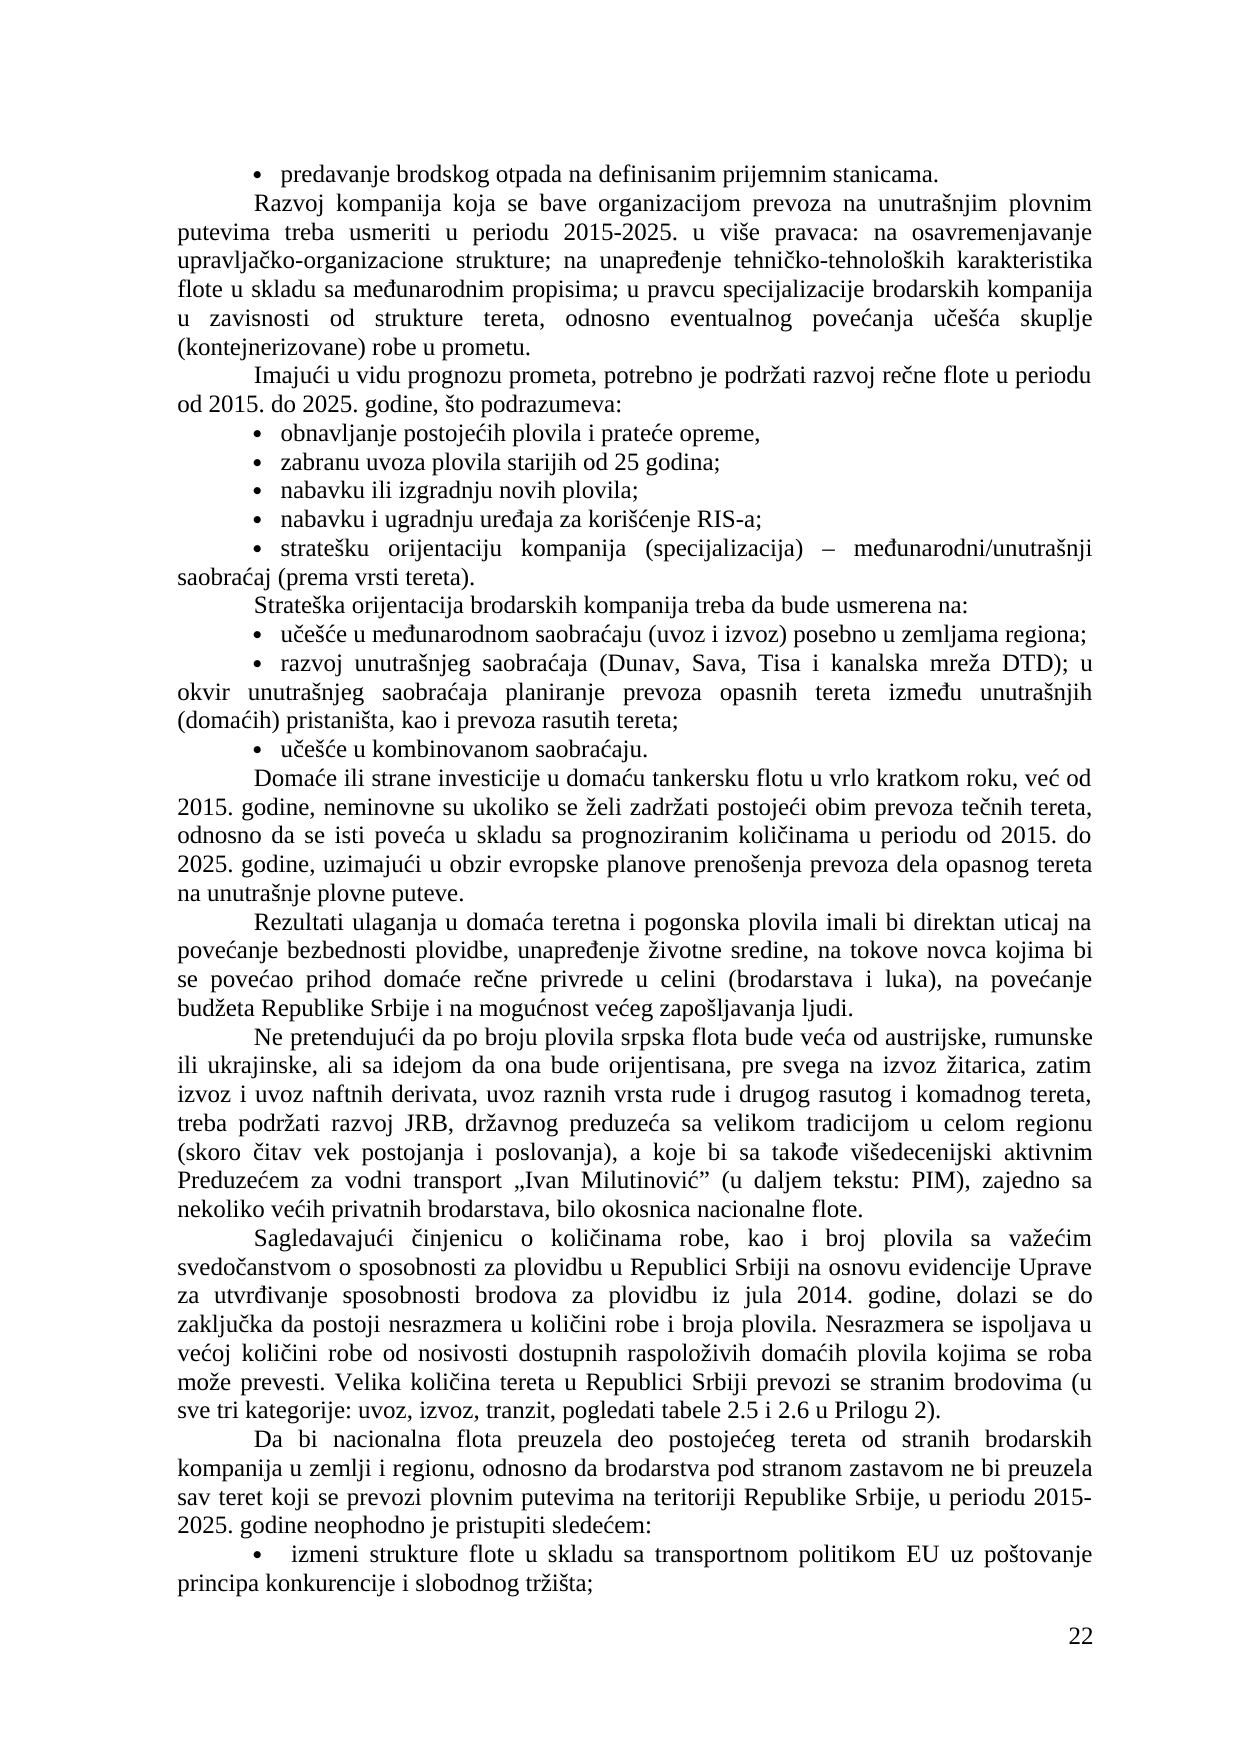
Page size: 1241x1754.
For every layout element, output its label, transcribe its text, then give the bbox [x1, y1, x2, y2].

list obnavljanje postojećih plovila i prateće opreme, [177, 418, 1093, 447]
list nabavku i ugradnju uređaja za korišćenje RIS-a; [177, 504, 1093, 533]
text Rezultati ulaganja u domaća teretna i pogonska plovila imali bi direktan uticaj na povećanje bezbednosti plovidbe, unapređenje životne sredine, na tokove novca kojima bi se povećao prihod domaće rečne privrede u celini (brodarstava i luka), na povećanje budžeta Republike Srbije i na mogućnost većeg zapošljavanja ljudi. [177, 907, 1093, 1022]
text Domaće ili strane investicije u domaću tankersku flotu u vrlo kratkom roku, već od 2015. godine, neminovne su ukoliko se želi zadržati postojeći obim prevoza tečnih tereta, odnosno da se isti poveća u skladu sa prognoziranim količinama u periodu od 2015. do 2025. godine, uzimajući u obzir evropske planove prenošenja prevoza dela opasnog tereta na unutrašnje plovne puteve. [177, 763, 1093, 907]
list učešće u kombinovanom saobraćaju. [177, 734, 1093, 763]
text Imajući u vidu prognozu prometa, potrebno je podržati razvoj rečne flote u periodu od 2015. do 2025. godine, što podrazumeva: [177, 361, 1093, 418]
list predavanje brodskog otpada na definisanim prijemnim stanicama. [177, 159, 1093, 188]
list učešće u međunarodnom saobraćaju (uvoz i izvoz) posebno u zemljama regiona; [177, 619, 1093, 648]
text Sagledavajući činjenicu o količinama robe, kao i broj plovila sa važećim svedočanstvom o sposobnosti za plovidbu u Republici Srbiji na osnovu evidencije Uprave za utvrđivanje sposobnosti brodova za plovidbu iz jula 2014. godine, dolazi se do zaključka da postoji nesrazmera u količini robe i broja plovila. Nesrazmera se ispoljava u većoj količini robe od nosivosti dostupnih raspoloživih domaćih plovila kojima se roba može prevesti. Velika količina tereta u Republici Srbiji prevozi se stranim brodovima (u sve tri kategorije: uvoz, izvoz, tranzit, pogledati tabele 2.5 i 2.6 u Prilogu 2). [177, 1223, 1093, 1424]
list stratešku orijentaciju kompanija (specijalizacija) – međunarodni/unutrašnji saobraćaj (prema vrsti tereta). [177, 533, 1093, 591]
text Da bi nacionalna flota preuzela deo postojećeg tereta od stranih brodarskih kompanija u zemlji i regionu, odnosno da brodarstva pod stranom zastavom ne bi preuzela sav teret koji se prevozi plovnim putevima na teritoriji Republike Srbije, u periodu 2015-2025. godine neophodno je pristupiti sledećem: [177, 1424, 1093, 1539]
list nabavku ili izgradnju novih plovila; [177, 476, 1093, 504]
list izmeni strukture flote u skladu sa transportnom politikom EU uz poštovanje principa konkurencije i slobodnog tržišta; [177, 1539, 1093, 1597]
text Strateška orijentacija brodarskih kompanija treba da bude usmerena na: [177, 591, 1093, 619]
text Razvoj kompanija koja se bave organizacijom prevoza na unutrašnjim plovnim putevima treba usmeriti u periodu 2015-2025. u više pravaca: na osavremenjavanje upravljačko-organizacione strukture; na unapređenje tehničko-tehnoloških karakteristika flote u skladu sa međunarodnim propisima; u pravcu specijalizacije brodarskih kompanija u zavisnosti od strukture tereta, odnosno eventualnog povećanja učešća skuplje (kontejnerizovane) robe u prometu. [177, 188, 1093, 361]
text Ne pretendujući da po broju plovila srpska flota bude veća od austrijske, rumunske ili ukrajinske, ali sa idejom da ona bude orijentisana, pre svega na izvoz žitarica, zatim izvoz i uvoz naftnih derivata, uvoz raznih vrsta rude i drugog rasutog i komadnog tereta, treba podržati razvoj JRB, državnog preduzeća sa velikom tradicijom u celom regionu (skoro čitav vek postojanja i poslovanja), a koje bi sa takođe višedecenijski aktivnim Preduzećem za vodni transport „Ivan Milutinović” (u daljem tekstu: PIM), zajedno sa nekoliko većih privatnih brodarstava, bilo okosnica nacionalne flote. [177, 1022, 1093, 1223]
list razvoj unutrašnjeg saobraćaja (Dunav, Sava, Tisa i kanalska mreža DTD); u okvir unutrašnjeg saobraćaja planiranje prevoza opasnih tereta između unutrašnjih (domaćih) pristaništa, kao i prevoza rasutih tereta; [177, 648, 1093, 734]
list zabranu uvoza plovila starijih od 25 godina; [177, 447, 1093, 476]
